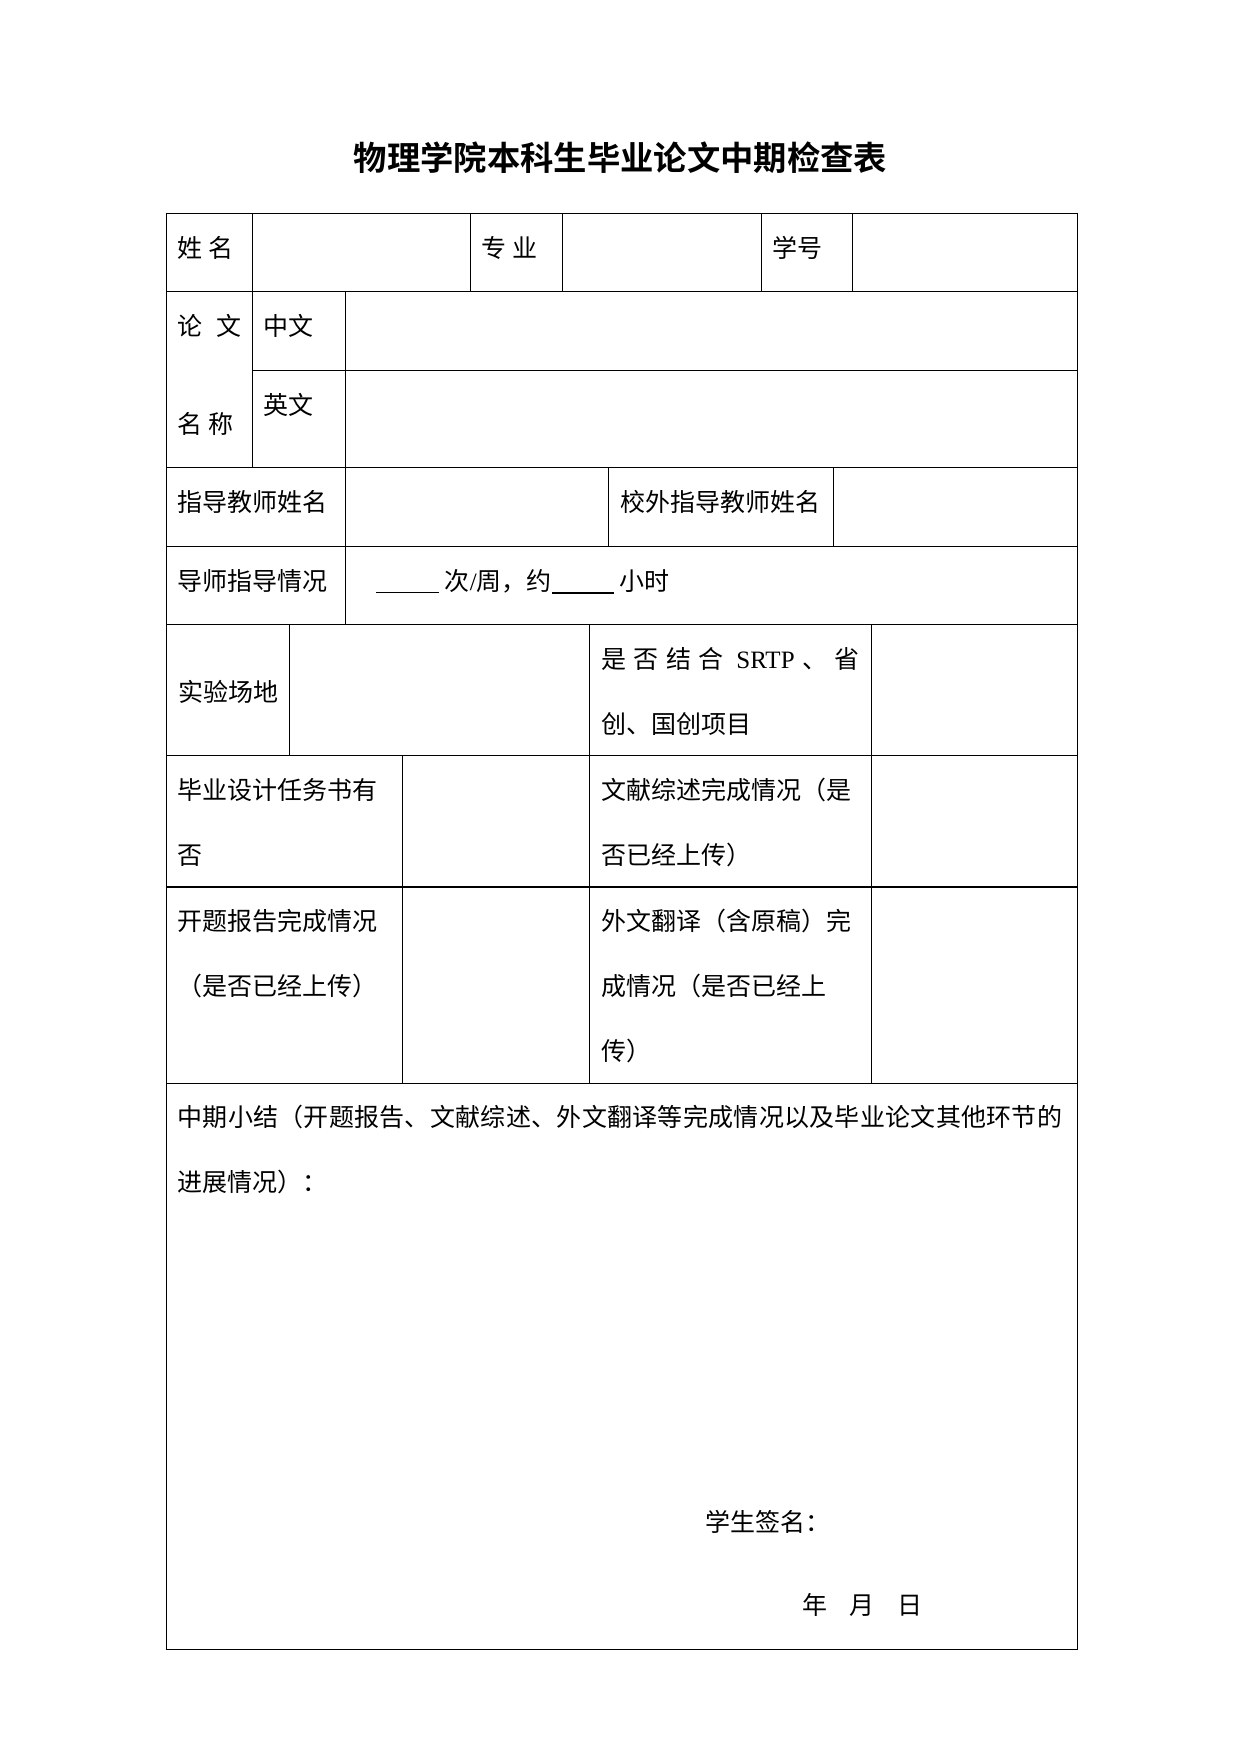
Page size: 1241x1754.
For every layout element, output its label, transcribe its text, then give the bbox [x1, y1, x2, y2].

table_cell 次/周，约 小时 [346, 547, 1077, 624]
table_cell 毕业设计任务书有否 [167, 756, 402, 886]
table_cell 中期小结（开题报告、文献综述、外文翻译等完成情况以及毕业论文其他环节的进展情况）： 学生签名： 年 月 日 [167, 1084, 1077, 1648]
table_cell 论文名 称 [167, 292, 252, 467]
table_cell 指导教师姓名 [167, 468, 345, 546]
table_cell [346, 371, 1077, 467]
table_cell 英文 [253, 371, 345, 467]
table_cell 校外指导教师姓名 [609, 468, 833, 546]
table_cell 实验场地 [167, 625, 289, 755]
text 物理学院本科生毕业论文中期检查表 [177, 123, 1063, 188]
table_cell [403, 756, 589, 886]
table_cell [872, 888, 1077, 1082]
table_cell 导师指导情况 [167, 547, 345, 624]
table_cell [872, 625, 1077, 755]
table_header [253, 214, 470, 291]
table_cell 文献综述完成情况（是否已经上传） [590, 756, 871, 886]
table_cell [834, 468, 1077, 546]
table_header 学号 [762, 214, 852, 291]
table_cell 是否结合SRTP、省创、国创项目 [590, 625, 871, 755]
table_header [853, 214, 1077, 291]
table_cell [290, 625, 589, 755]
table_cell 中文 [253, 292, 345, 370]
table_header 专 业 [471, 214, 562, 291]
table_cell [403, 888, 589, 1082]
table_cell [346, 468, 608, 546]
table_cell 外文翻译（含原稿）完成情况（是否已经上传） [590, 888, 871, 1082]
table_header [563, 214, 761, 291]
table_header 姓 名 [167, 214, 252, 291]
table_cell [346, 292, 1077, 370]
table_cell 开题报告完成情况（是否已经上传） [167, 888, 402, 1082]
table_cell [872, 756, 1077, 886]
